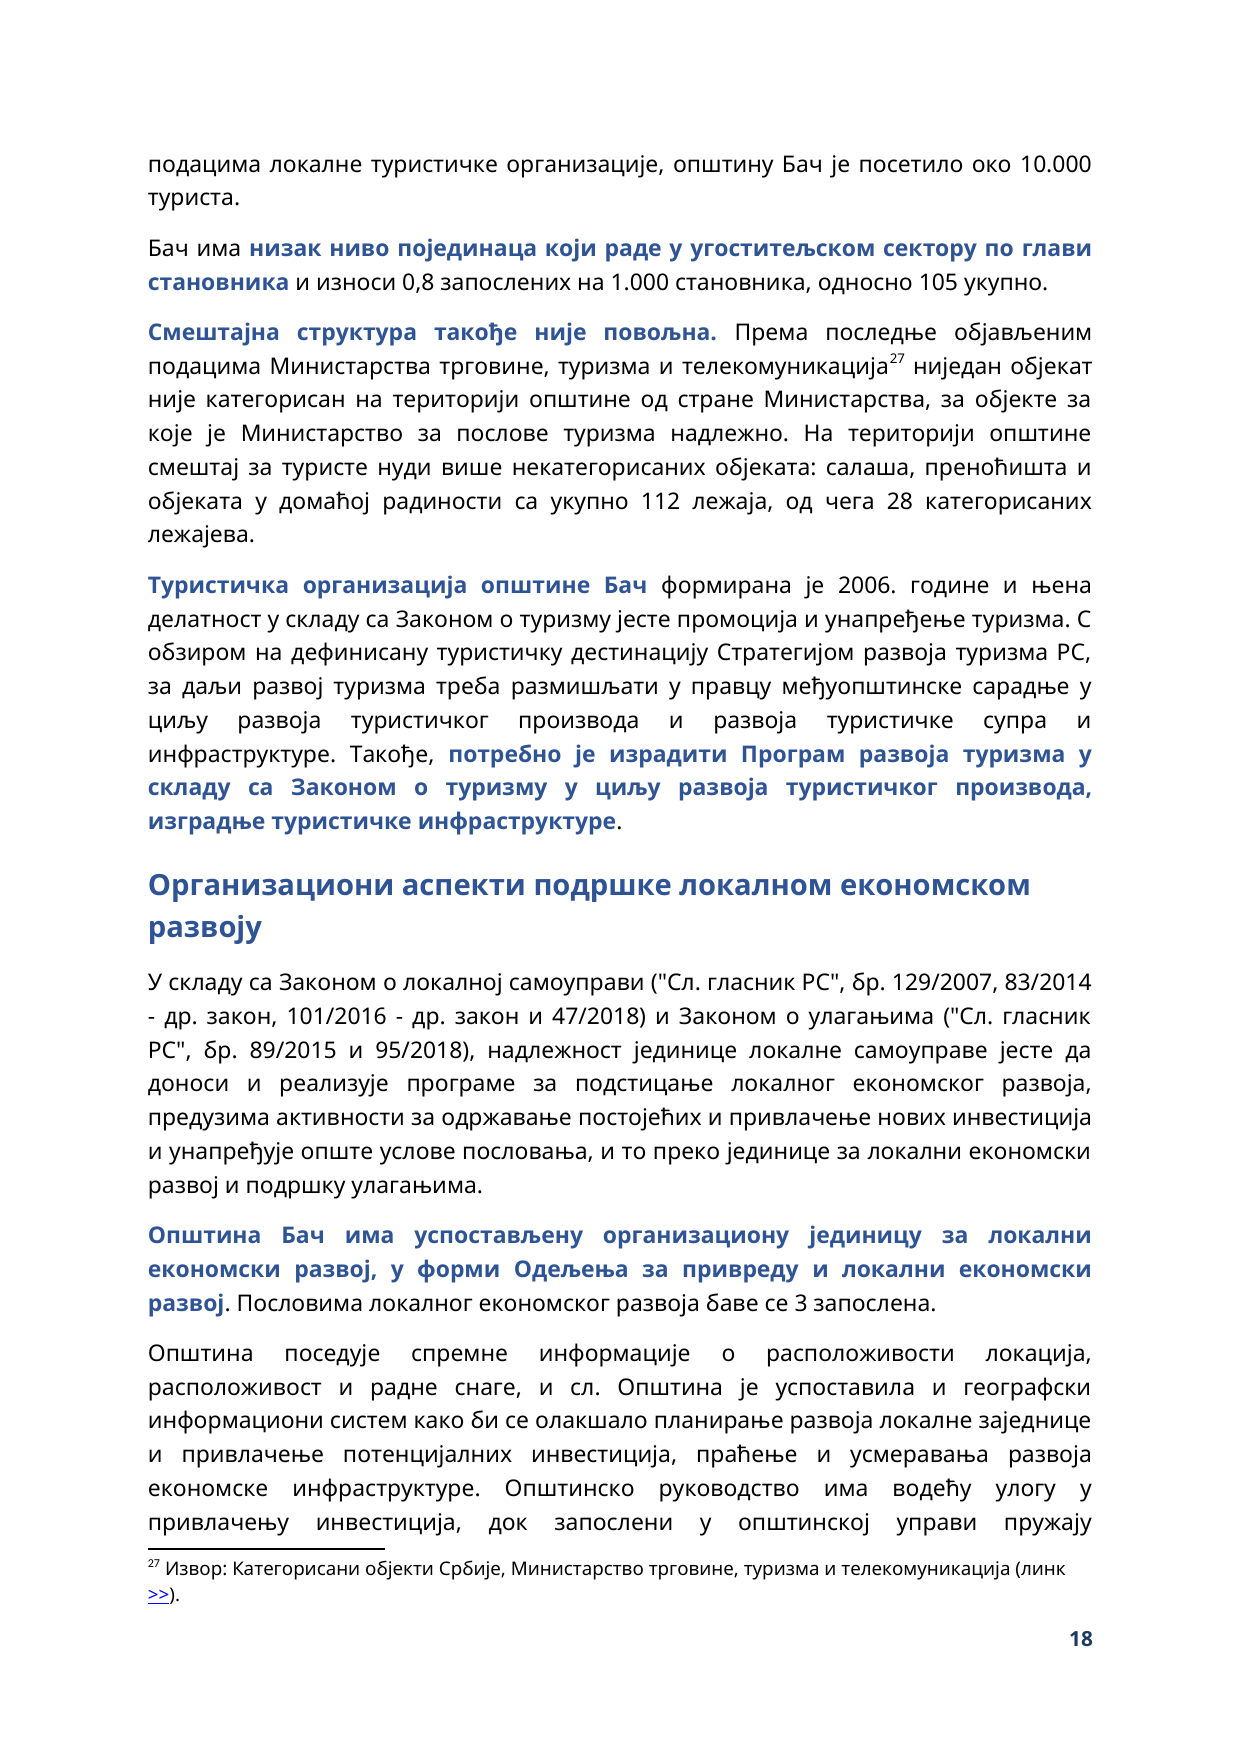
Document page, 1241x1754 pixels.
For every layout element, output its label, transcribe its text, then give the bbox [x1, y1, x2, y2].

text Туристичка организација општине Бач формирана је 2006. године и њена делатност у складу са Законом о туризму јесте промоција и унапређење туризма. С обзиром на дефинисану туристичку дестинацију Стратегијом развоја туризма РС, за даљи развој туризма треба размишљати у правцу међуопштинске сарадње у циљу развоја туристичког производа и развоја туристичке супра и инфраструктуре. Такође, потребно је израдити Програм развоја туризма у складу са Законом о туризму у циљу развоја туристичког производа, изградње туристичке инфраструктуре. [148, 569, 1093, 836]
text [148, 148, 1093, 213]
text Општина Бач има успостављену организациону јединицу за локални економски развој, у форми Одељења за привреду и локални економски развој. Пословима локалног економског развоја баве се 3 запослена. [148, 1219, 1093, 1318]
subtitle Организациони аспекти подршке локалном економском развоју [148, 864, 1093, 946]
text Смештајна структура такође није повољна. Према последње објављеним подацима Министарства трговине, туризма и телекомуникација ниједан објекат није категорисан на територији општине од стране Министарства, за објекте за које је Министарство за послове туризма надлежно. На територији општине смештај за туристе нуди више некатегорисаних објеката: салаша, преноћишта и објеката у домаћој радиности са укупно 112 лежаја, од чега 28 категорисаних лежајева. [148, 316, 1093, 550]
text У складу са Законом о локалној самоуправи ("Сл. гласник РС", бр. 129/2007, 83/2014 - др. закон, 101/2016 - др. закон и 47/2018) и Законом о улагањима ("Сл. гласник РС", бр. 89/2015 и 95/2018), надлежност јединице локалне самоуправе јесте да доноси и реализује програме за подстицање локалног економског развоја, предузима активности за одржавање постојећих и привлачење нових инвестиција и унапређује опште услове пословања, и то преко јединице за локални економски развој и подршку улагањима. [148, 966, 1093, 1200]
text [148, 1337, 1093, 1537]
text Бач има низак ниво појединаца који раде у угоститељском сектору по глави становника и износи 0,8 запослених на 1.000 становника, односно 105 укупно. [148, 232, 1093, 297]
